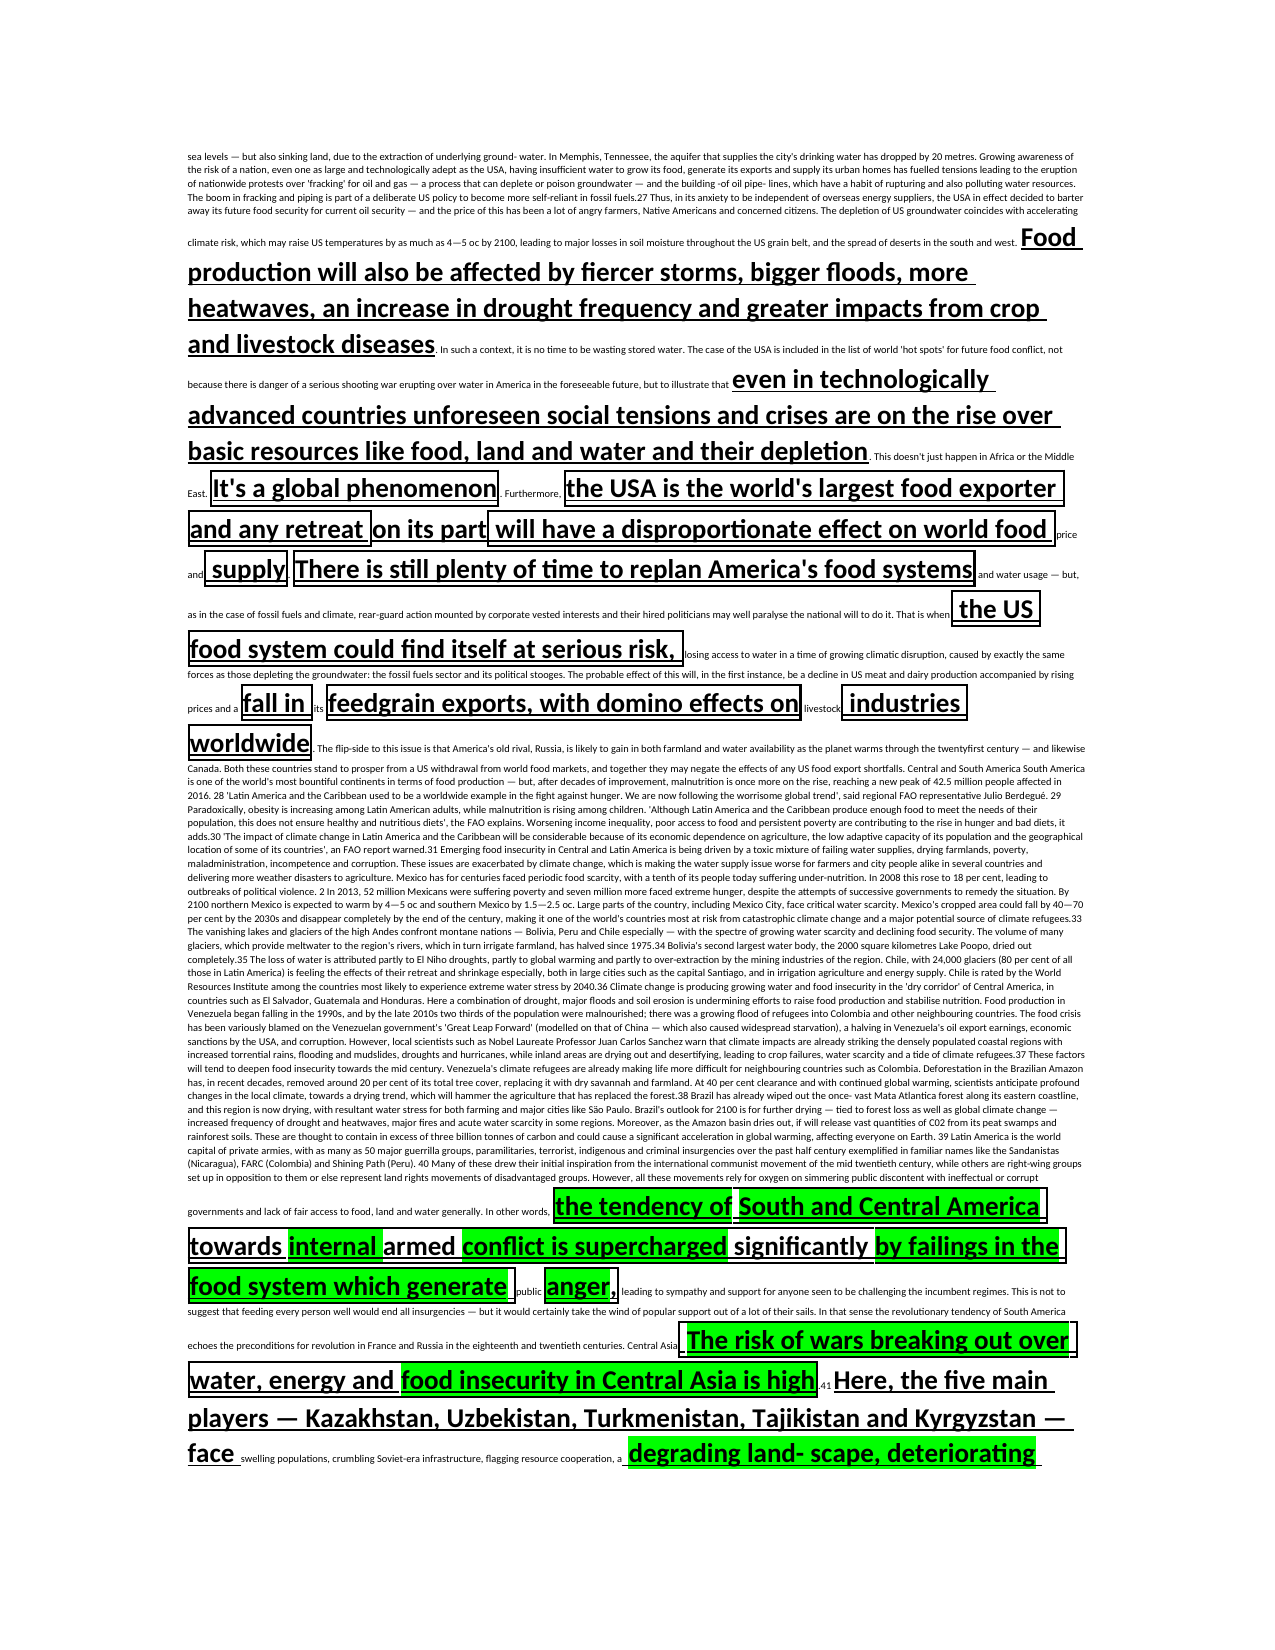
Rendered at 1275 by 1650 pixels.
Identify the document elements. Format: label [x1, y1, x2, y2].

text [187, 150, 1087, 1469]
